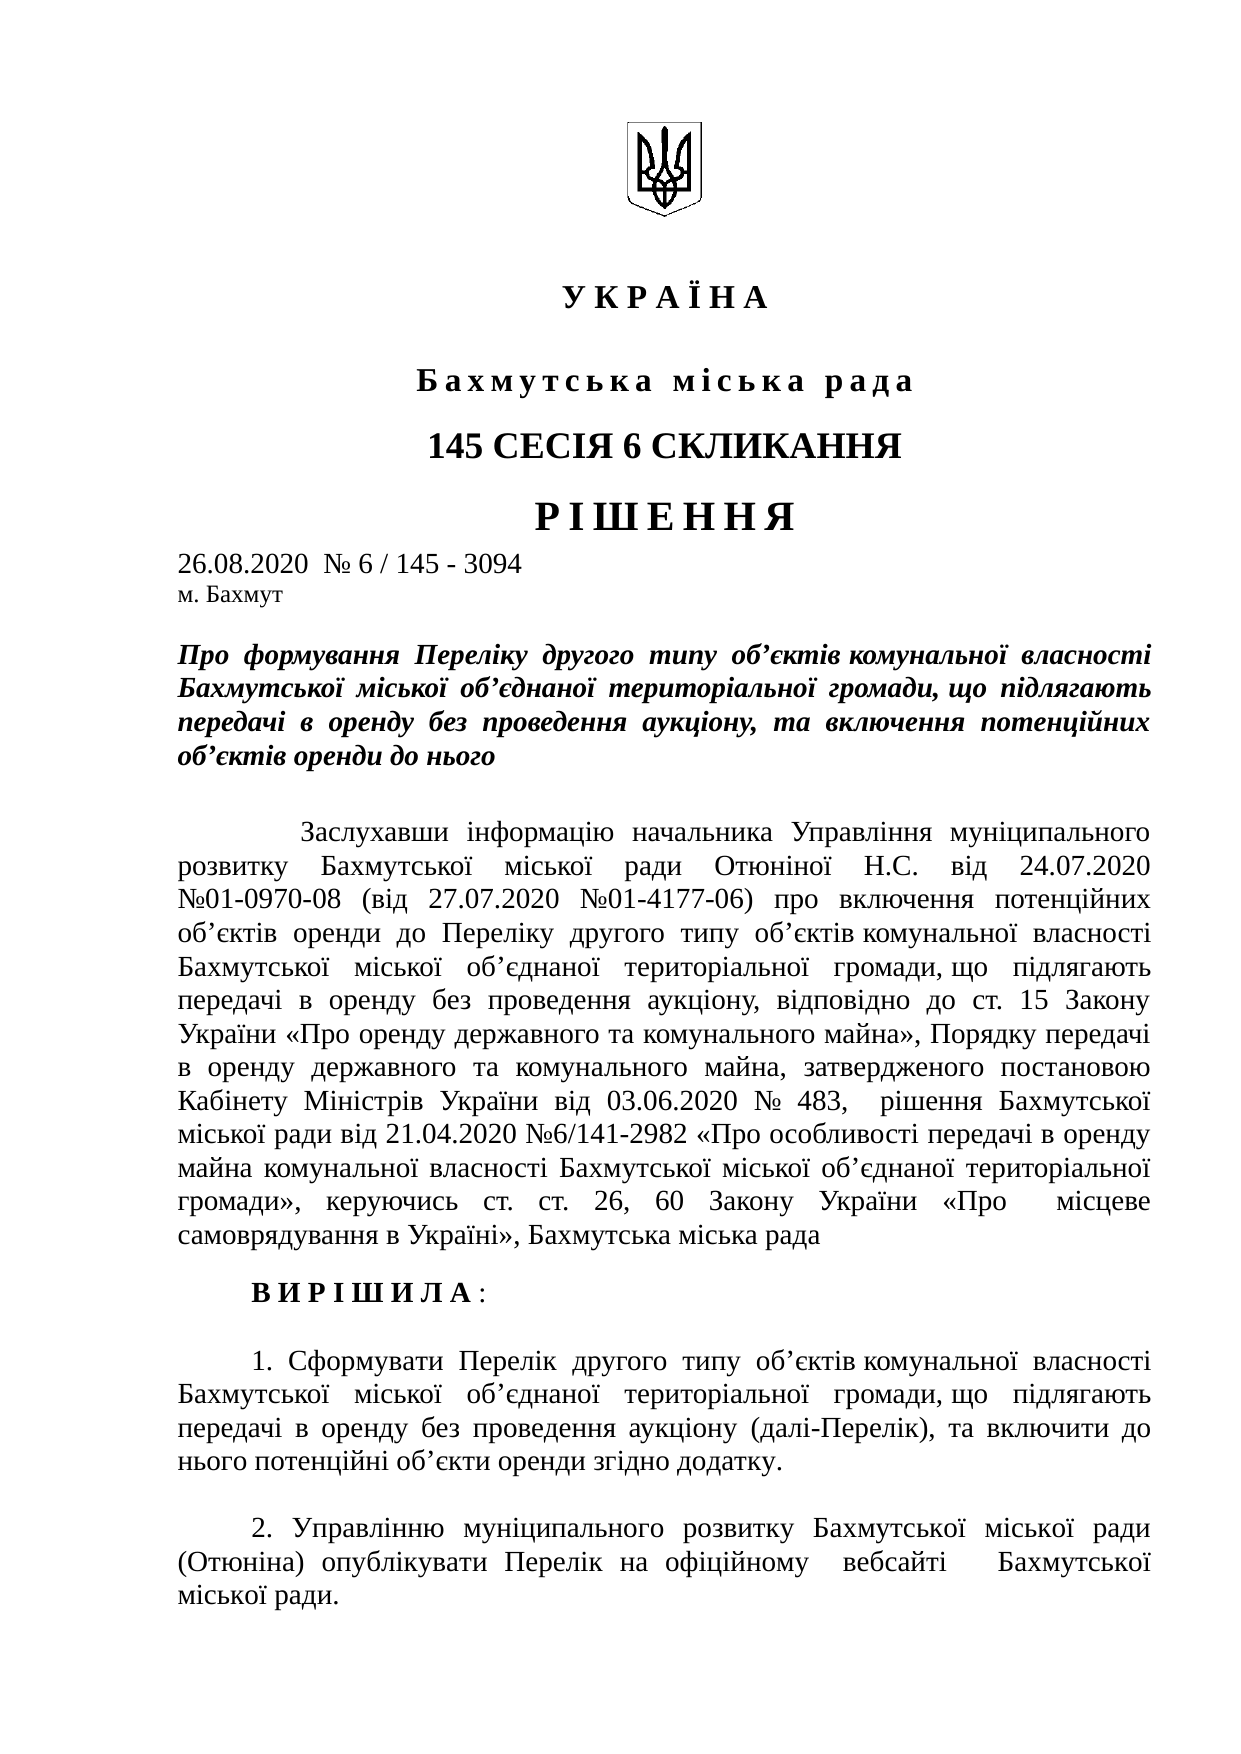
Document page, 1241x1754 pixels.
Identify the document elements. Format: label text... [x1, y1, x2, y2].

subtitle 145 СЕСІЯ 6 СКЛИКАННЯ [177, 423, 1152, 467]
subtitle РІШЕННЯ [177, 492, 1152, 539]
text 2. Управлінню муніципального розвитку Бахмутської міської ради (Отюніна) опублікувати Перелік на офіційному вебсайті Бахмутської міської ради. [177, 1510, 1152, 1611]
text Про формування Переліку другого типу об’єктів комунальної власності Бахмутської міської об’єднаної територіальної громади, що підлягають передачі в оренду без проведення аукціону, та включення потенційних об’єктів оренди до нього [177, 637, 1152, 771]
subtitle УКРАЇНА [177, 277, 1152, 316]
text 26.08.2020 № 6 / 145 - 3094 [177, 546, 1152, 579]
subtitle Бахмутська міська рада [177, 360, 1152, 398]
text Заслухавши інформацію начальника Управління муніципального розвитку Бахмутської міської ради Отюніної Н.С. від 24.07.2020 №01-0970-08 (від 27.07.2020 №01-4177-06) про включення потенційних об’єктів оренди до Переліку другого типу об’єктів комунальної власності Бахмутської міської об’єднаної територіальної громади, що підлягають передачі в оренду без проведення аукціону, відповідно до ст. 15 Закону України «Про оренду державного та комунального майна», Порядку передачі в оренду державного та комунального майна, затвердженого постановою Кабінету Міністрів України від 03.06.2020 № 483, рішення Бахмутської міської ради від 21.04.2020 №6/141-2982 «Про особливості передачі в оренду майна комунальної власності Бахмутської міської об’єднаної територіальної громади», керуючись ст. ст. 26, 60 Закону України «Про місцеве самоврядування в Україні», Бахмутська міська рада [177, 814, 1152, 1251]
text В И Р І Ш И Л А : [177, 1276, 1152, 1309]
text м. Бахмут [177, 579, 1152, 608]
text 1. Сформувати Перелік другого типу об’єктів комунальної власності Бахмутської міської об’єднаної територіальної громади, що підлягають передачі в оренду без проведення аукціону (далі-Перелік), та включити до нього потенційні об’єкти оренди згідно додатку. [177, 1343, 1152, 1477]
picture [623, 118, 705, 219]
